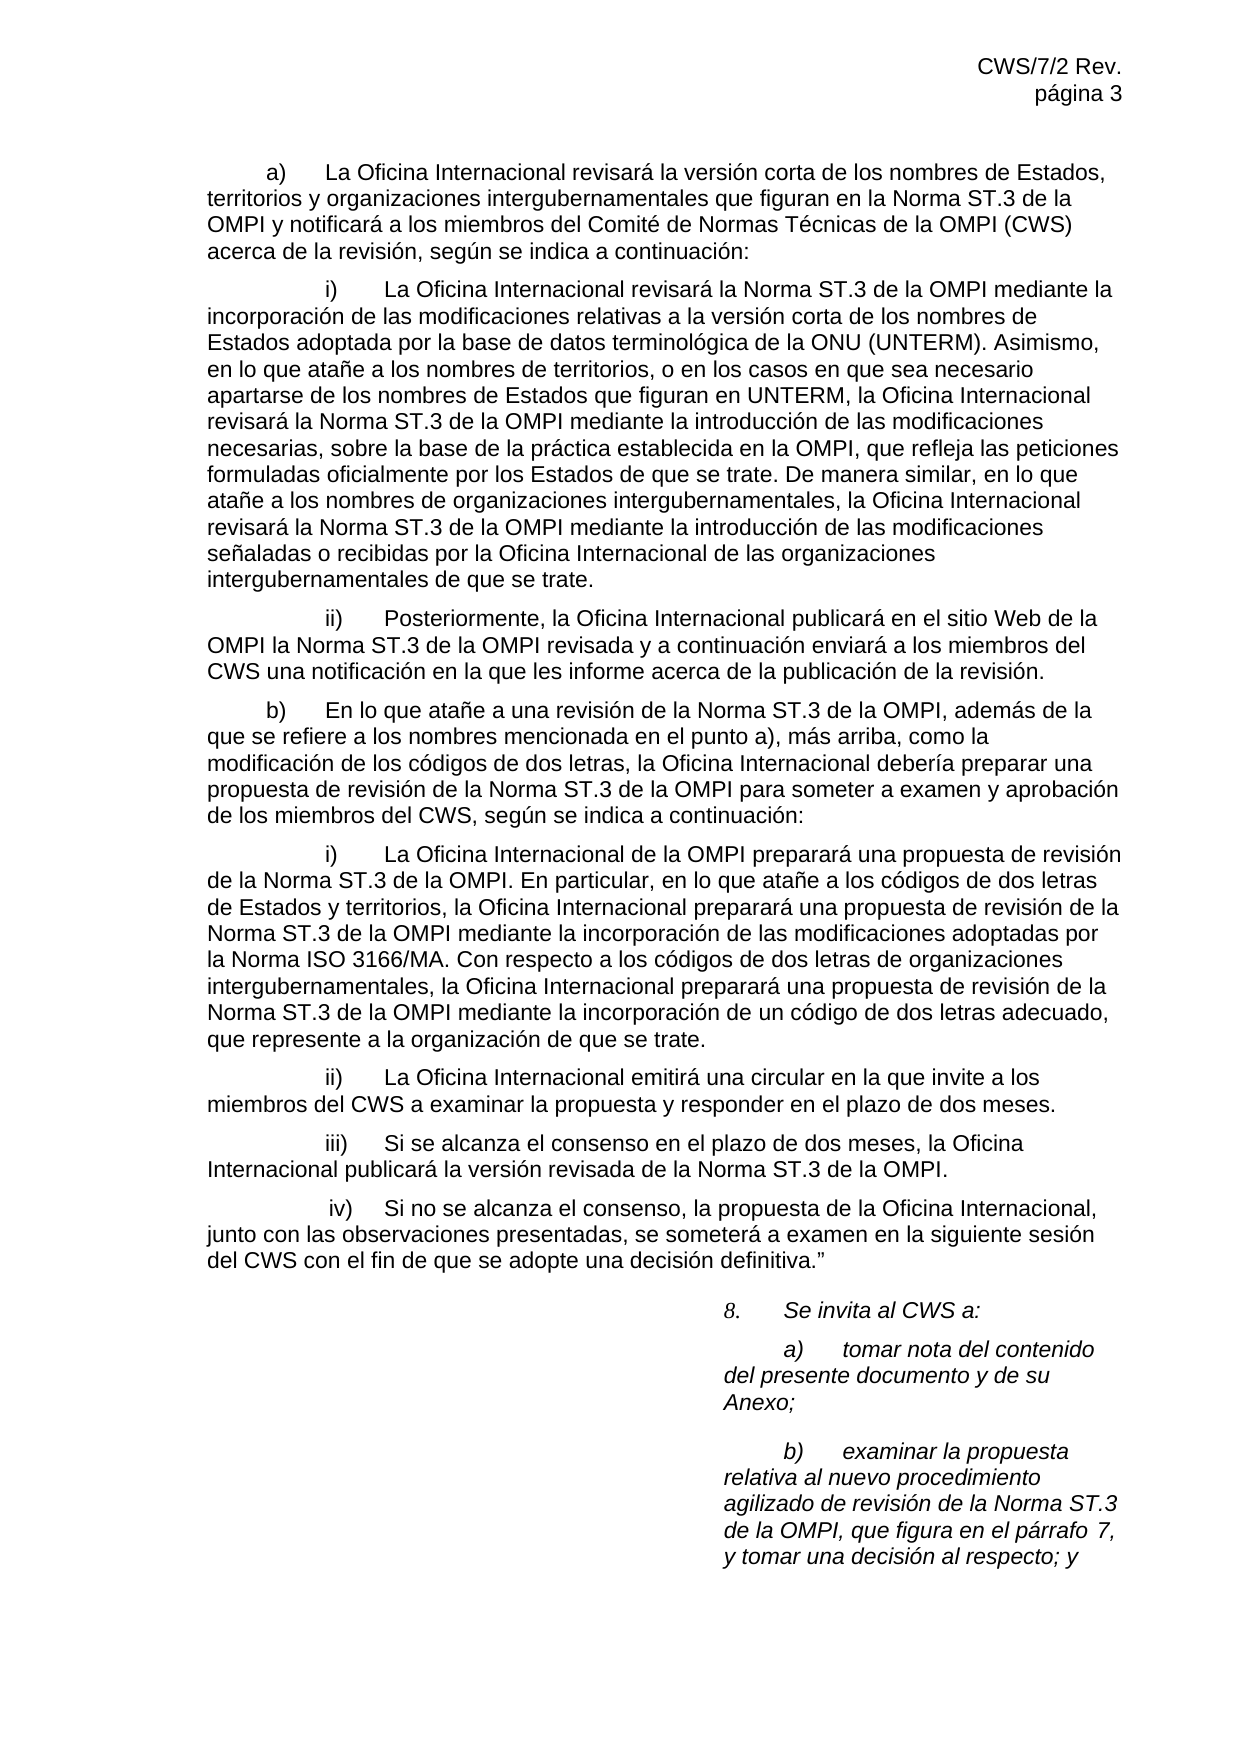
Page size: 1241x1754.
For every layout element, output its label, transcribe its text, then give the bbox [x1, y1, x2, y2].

text i) La Oficina Internacional de la OMPI preparará una propuesta de revisión de la Norma ST.3 de la OMPI. En particular, en lo que atañe a los códigos de dos letras de Estados y territorios, la Oficina Internacional preparará una propuesta de revisión de la Norma ST.3 de la OMPI mediante la incorporación de las modificaciones adoptadas por la Norma ISO 3166/MA. Con respecto a los códigos de dos letras de organizaciones intergubernamentales, la Oficina Internacional preparará una propuesta de revisión de la Norma ST.3 de la OMPI mediante la incorporación de un código de dos letras adecuado, que represente a la organización de que se trate. [207, 841, 1122, 1052]
text b) examinar la propuesta relativa al nuevo procedimiento agilizado de revisión de la Norma ST.3 de la OMPI, que figura en el párrafo 7, y tomar una decisión al respecto; y [724, 1438, 1122, 1569]
text iv) Si no se alcanza el consenso, la propuesta de la Oficina Internacional, junto con las observaciones presentadas, se someterá a examen en la siguiente sesión del CWS con el fin de que se adopte una decisión definitiva.” [207, 1195, 1122, 1274]
list ii) Posteriormente, la Oficina Internacional publicará en el sitio Web de la OMPI la Norma ST.3 de la OMPI revisada y a continuación enviará a los miembros del CWS una notificación en la que les informe acerca de la publicación de la revisión. [207, 605, 1122, 684]
list Se invita al CWS a: [724, 1297, 1122, 1323]
text a) tomar nota del contenido del presente documento y de su Anexo; [724, 1336, 1122, 1415]
list a) La Oficina Internacional revisará la versión corta de los nombres de Estados, territorios y organizaciones intergubernamentales que figuran en la Norma ST.3 de la OMPI y notificará a los miembros del Comité de Normas Técnicas de la OMPI (CWS) acerca de la revisión, según se indica a continuación: [207, 158, 1122, 264]
text iii) Si se alcanza el consenso en el plazo de dos meses, la Oficina Internacional publicará la versión revisada de la Norma ST.3 de la OMPI. [207, 1129, 1122, 1182]
list i) La Oficina Internacional revisará la Norma ST.3 de la OMPI mediante la incorporación de las modificaciones relativas a la versión corta de los nombres de Estados adoptada por la base de datos terminológica de la ONU (UNTERM). Asimismo, en lo que atañe a los nombres de territorios, o en los casos en que sea necesario apartarse de los nombres de Estados que figuran en UNTERM, la Oficina Internacional revisará la Norma ST.3 de la OMPI mediante la introducción de las modificaciones necesarias, sobre la base de la práctica establecida en la OMPI, que refleja las peticiones formuladas oficialmente por los Estados de que se trate. De manera similar, en lo que atañe a los nombres de organizaciones intergubernamentales, la Oficina Internacional revisará la Norma ST.3 de la OMPI mediante la introducción de las modificaciones señaladas o recibidas por la Oficina Internacional de las organizaciones intergubernamentales de que se trate. [207, 276, 1122, 593]
text b) En lo que atañe a una revisión de la Norma ST.3 de la OMPI, además de la que se refiere a los nombres mencionada en el punto a), más arriba, como la modificación de los códigos de dos letras, la Oficina Internacional debería preparar una propuesta de revisión de la Norma ST.3 de la OMPI para someter a examen y aprobación de los miembros del CWS, según se indica a continuación: [207, 697, 1122, 828]
text ii) La Oficina Internacional emitirá una circular en la que invite a los miembros del CWS a examinar la propuesta y responder en el plazo de dos meses. [207, 1064, 1122, 1117]
